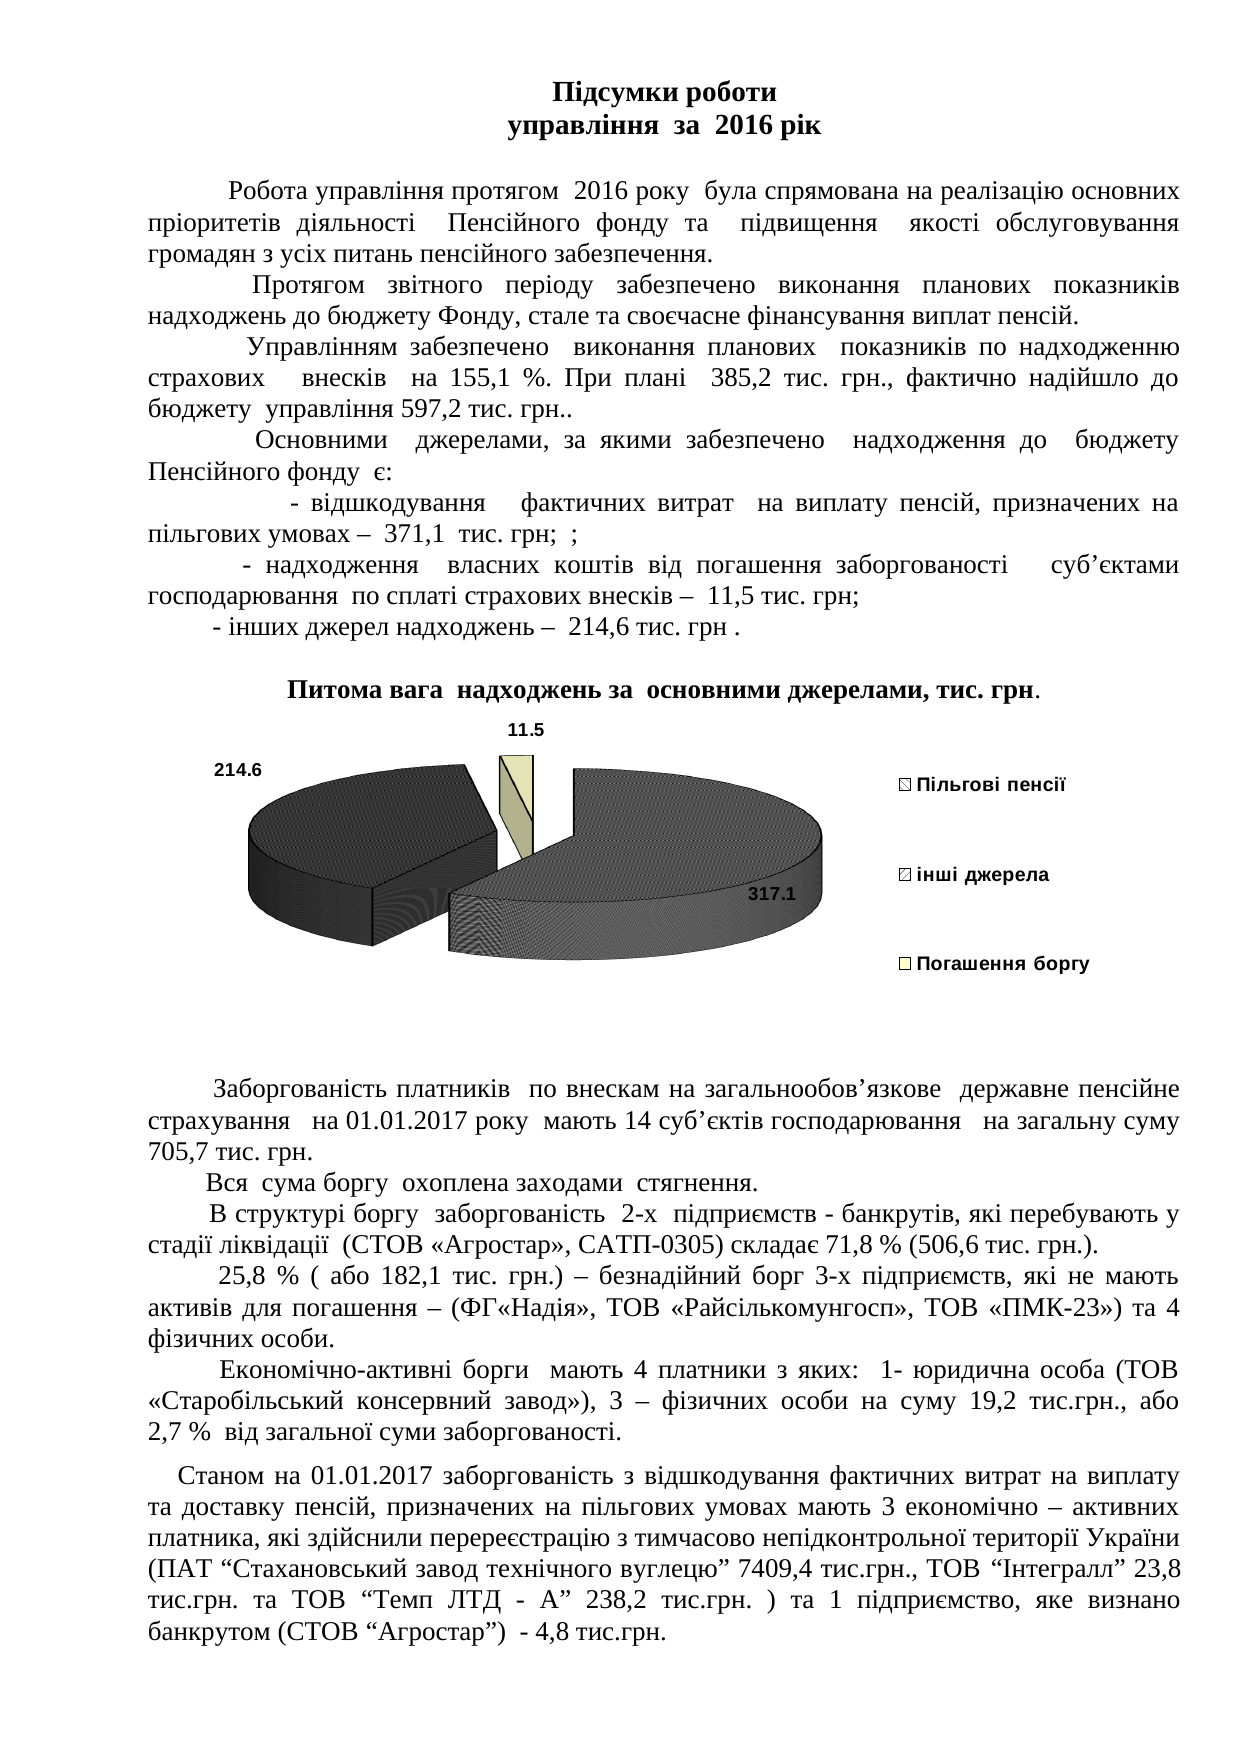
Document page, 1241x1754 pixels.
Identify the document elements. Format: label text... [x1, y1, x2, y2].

text Протягом звітного періоду забезпечено виконання планових показників надходжень до бюджету Фонду, стале та своєчасне фінансування виплат пенсій. [148, 268, 1181, 330]
text - надходження власних коштів від погашення заборгованості суб’єктами господарювання по сплаті страхових внесків – 11,5 тис. грн; [148, 548, 1181, 611]
text Управлінням забезпечено виконання планових показників по надходженню страхових внесків на 155,1 %. При плані 385,2 тис. грн., фактично надійшло до бюджету управління 597,2 тис. грн.. [148, 330, 1181, 424]
text управління за 2016 рік [148, 107, 1181, 141]
text - відшкодування фактичних витрат на виплату пенсій, призначених на пільгових умовах – 371,1 тис. грн; ; [148, 486, 1181, 548]
text Економічно-активні борги мають 4 платники з яких: 1- юридична особа (ТОВ «Старобільський консервний завод»), 3 – фізичних особи на суму 19,2 тис.грн., або 2,7 % від загальної суми заборгованості. [148, 1353, 1181, 1446]
text В структурі боргу заборгованість 2-х підприємств - банкрутів, які перебувають у стадії ліквідації (СТОВ «Агростар», САТП-0305) складає 71,8 % (506,6 тис. грн.). [148, 1197, 1181, 1259]
text Робота управління протягом 2016 року була спрямована на реалізацію основних пріоритетів діяльності Пенсійного фонду та підвищення якості обслуговування громадян з усіх питань пенсійного забезпечення. [148, 174, 1181, 268]
text - інших джерел надходжень – 214,6 тис. грн . [148, 611, 1181, 642]
text Підсумки роботи [148, 74, 1181, 107]
text Питома вага надходжень за основними джерелами, тис. грн. [148, 673, 1181, 704]
text 25,8 % ( або 182,1 тис. грн.) – безнадійний борг 3-х підприємств, які не мають активів для погашення – (ФГ«Надія», ТОВ «Райсількомунгосп», ТОВ «ПМК-23») та 4 фізичних особи. [148, 1259, 1181, 1353]
text Заборгованість платників по внескам на загальнообов’язкове державне пенсійне страхування на 01.01.2017 року мають 14 суб’єктів господарювання на загальну суму 705,7 тис. грн. [148, 1073, 1181, 1166]
text Основними джерелами, за якими забезпечено надходження до бюджету Пенсійного фонду є: [148, 424, 1181, 486]
text Станом на 01.01.2017 заборгованість з відшкодування фактичних витрат на виплату та доставку пенсій, призначених на пільгових умовах мають 3 економічно – активних платника, які здійснили перереєстрацію з тимчасово непідконтрольної території України (ПАТ “Стахановський завод технічного вуглецю” 7409,4 тис.грн., ТОВ “Інтегралл” 23,8 тис.грн. та ТОВ “Темп ЛТД - А” 238,2 тис.грн. ) та 1 підприємство, яке визнано банкрутом (СТОВ “Агростар”) - 4,8 тис.грн. [148, 1459, 1181, 1646]
text Вся сума боргу охоплена заходами стягнення. [148, 1166, 1181, 1197]
